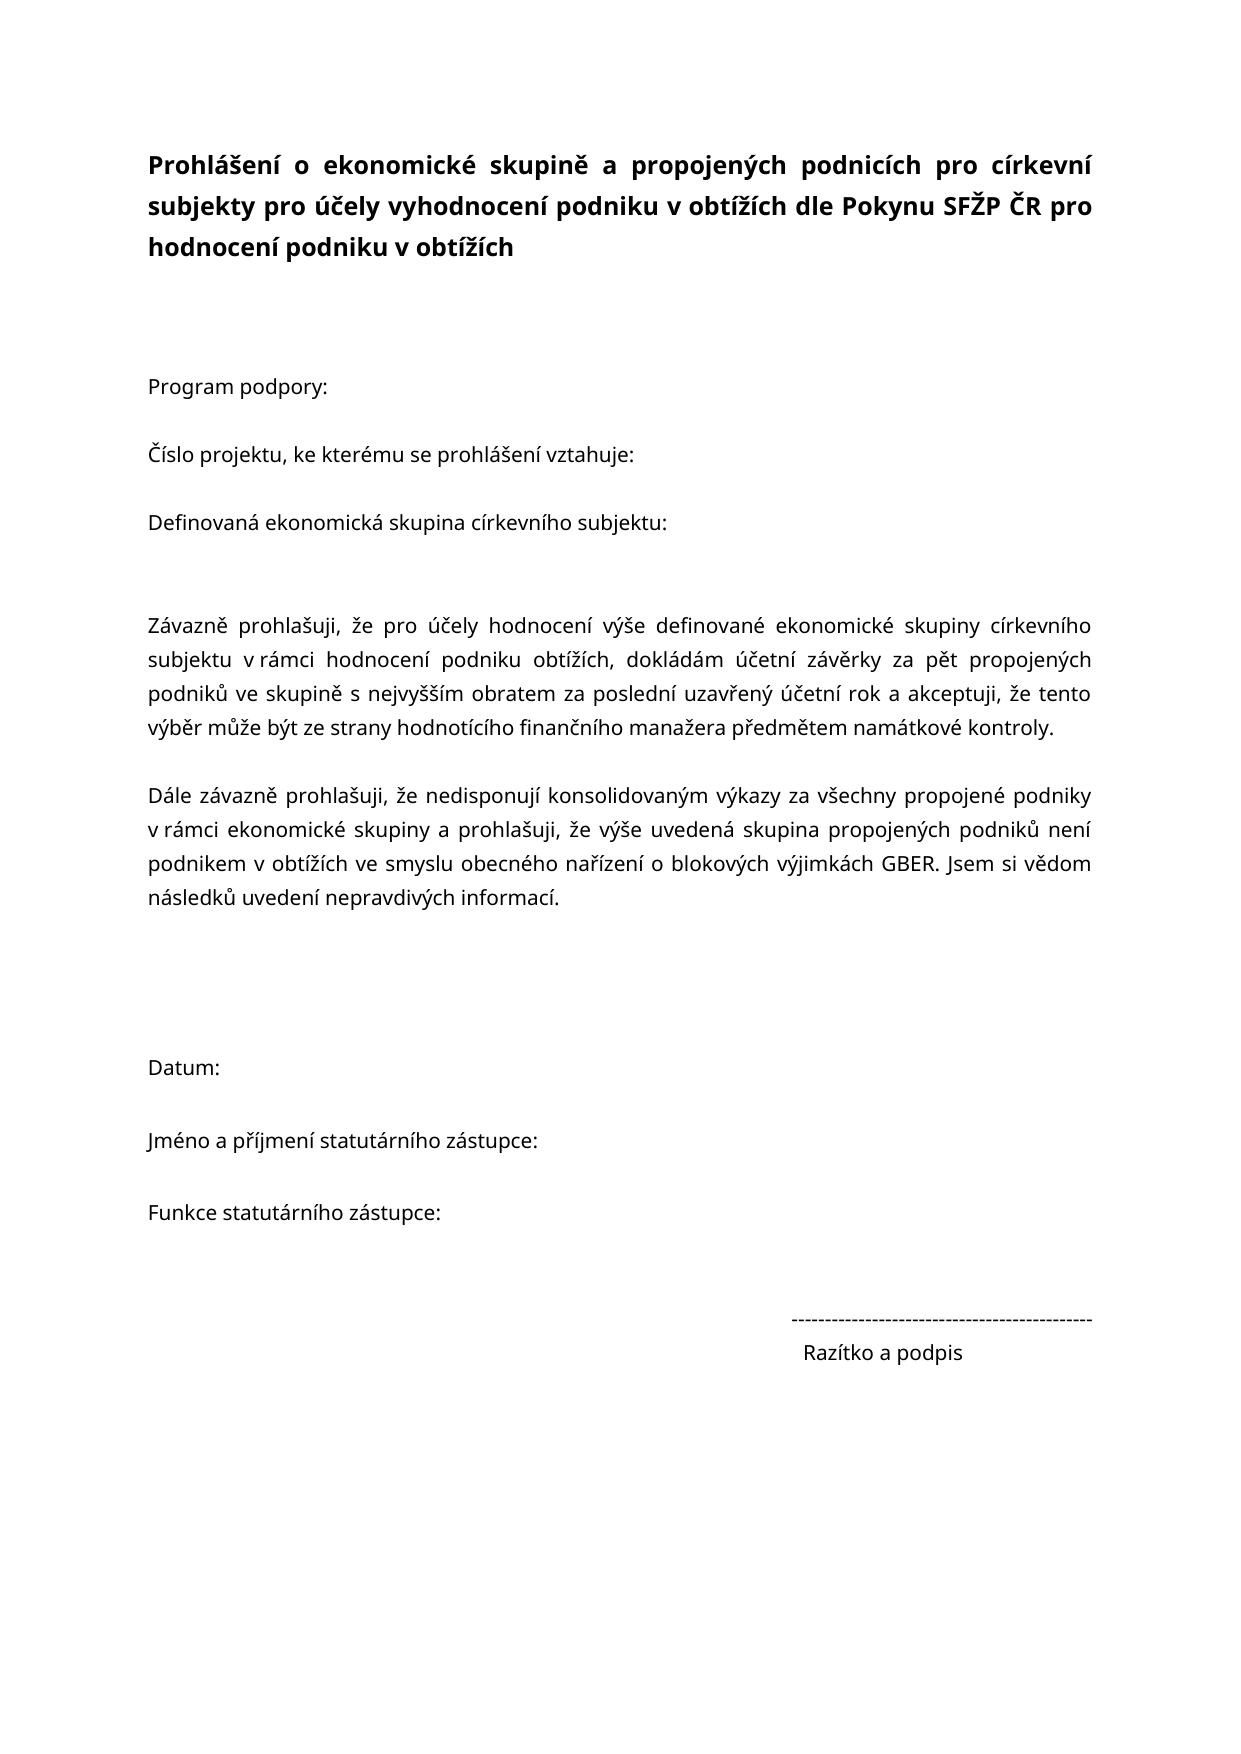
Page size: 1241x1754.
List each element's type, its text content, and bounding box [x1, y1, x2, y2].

text Definovaná ekonomická skupina církevního subjektu: [148, 508, 1093, 537]
text --------------------------------------------- [148, 1304, 1093, 1333]
text Číslo projektu, ke kterému se prohlášení vztahuje: [148, 440, 1093, 469]
text Jméno a příjmení statutárního zástupce: [148, 1126, 1093, 1192]
text Závazně prohlašuji, že pro účely hodnocení výše definované ekonomické skupiny církevního subjektu v rámci hodnocení podniku obtížích, dokládám účetní závěrky za pět propojených podniků ve skupině s nejvyšším obratem za poslední uzavřený účetní rok a akceptuji, že tento výběr může být ze strany hodnotícího finančního manažera předmětem namátkové kontroly. [148, 611, 1093, 741]
text Prohlášení o ekonomické skupině a propojených podnicích pro církevní subjekty pro účely vyhodnocení podniku v obtížích dle Pokynu SFŽP ČR pro hodnocení podniku v obtížích [148, 148, 1093, 263]
text Datum: [148, 1053, 1093, 1119]
text Dále závazně prohlašuji, že nedisponují konsolidovaným výkazy za všechny propojené podniky v rámci ekonomické skupiny a prohlašuji, že výše uvedená skupina propojených podniků není podnikem v obtížích ve smyslu obecného nařízení o blokových výjimkách GBER. Jsem si vědom následků uvedení nepravdivých informací. [148, 781, 1093, 912]
text Program podpory: [148, 372, 1093, 401]
text Razítko a podpis [148, 1338, 1093, 1367]
text Funkce statutárního zástupce: [148, 1198, 1093, 1298]
